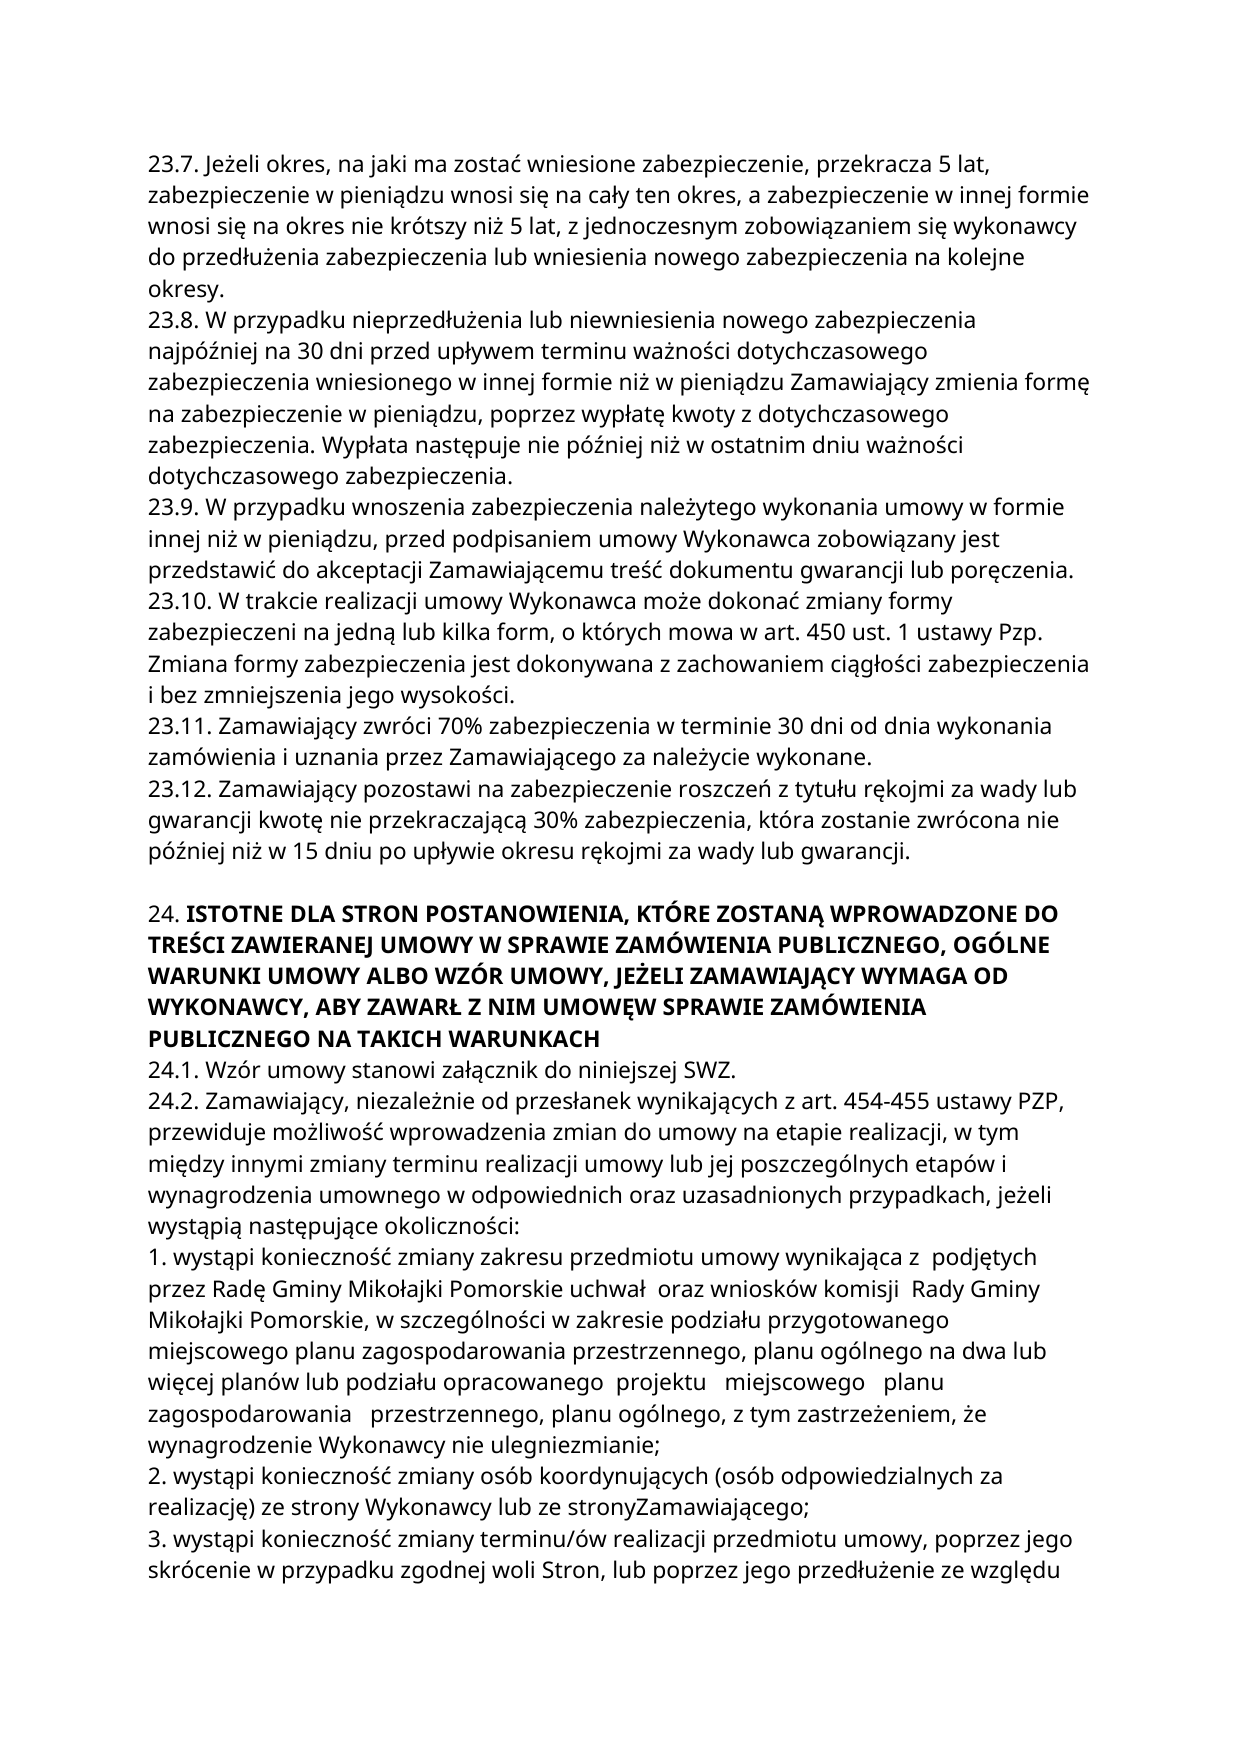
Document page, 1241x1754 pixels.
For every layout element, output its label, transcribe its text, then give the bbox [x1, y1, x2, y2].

text 23.12. Zamawiający pozostawi na zabezpieczenie roszczeń z tytułu rękojmi za wady lub gwarancji kwotę nie przekraczającą 30% zabezpieczenia, która zostanie zwrócona nie później niż w 15 dniu po upływie okresu rękojmi za wady lub gwarancji. [148, 773, 1093, 866]
text 24.1. Wzór umowy stanowi załącznik do niniejszej SWZ. [148, 1054, 1093, 1085]
text 23.9. W przypadku wnoszenia zabezpieczenia należytego wykonania umowy w formie innej niż w pieniądzu, przed podpisaniem umowy Wykonawca zobowiązany jest przedstawić do akceptacji Zamawiającemu treść dokumentu gwarancji lub poręczenia. [148, 491, 1093, 585]
text 24.2. Zamawiający, niezależnie od przesłanek wynikających z art. 454-455 ustawy PZP, przewiduje możliwość wprowadzenia zmian do umowy na etapie realizacji, w tym między innymi zmiany terminu realizacji umowy lub jej poszczególnych etapów i wynagrodzenia umownego w odpowiednich oraz uzasadnionych przypadkach, jeżeli wystąpią następujące okoliczności: [148, 1085, 1093, 1241]
text 23.11. Zamawiający zwróci 70% zabezpieczenia w terminie 30 dni od dnia wykonania zamówienia i uznania przez Zamawiającego za należycie wykonane. [148, 710, 1093, 773]
text 23.10. W trakcie realizacji umowy Wykonawca może dokonać zmiany formy zabezpieczeni na jedną lub kilka form, o których mowa w art. 450 ust. 1 ustawy Pzp. Zmiana formy zabezpieczenia jest dokonywana z zachowaniem ciągłości zabezpieczenia i bez zmniejszenia jego wysokości. [148, 585, 1093, 710]
text 23.8. W przypadku nieprzedłużenia lub niewniesienia nowego zabezpieczenia najpóźniej na 30 dni przed upływem terminu ważności dotychczasowego zabezpieczenia wniesionego w innej formie niż w pieniądzu Zamawiający zmienia formę na zabezpieczenie w pieniądzu, poprzez wypłatę kwoty z dotychczasowego zabezpieczenia. Wypłata następuje nie później niż w ostatnim dniu ważności dotychczasowego zabezpieczenia. [148, 304, 1093, 491]
text 1. wystąpi konieczność zmiany zakresu przedmiotu umowy wynikająca z podjętych przez Radę Gminy Mikołajki Pomorskie uchwał oraz wniosków komisji Rady Gminy Mikołajki Pomorskie, w szczególności w zakresie podziału przygotowanego miejscowego planu zagospodarowania przestrzennego, planu ogólnego na dwa lub więcej planów lub podziału opracowanego projektu miejscowego planu zagospodarowania przestrzennego, planu ogólnego, z tym zastrzeżeniem, że wynagrodzenie Wykonawcy nie ulegniezmianie; [148, 1241, 1093, 1460]
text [148, 1523, 1093, 1585]
text 24. ISTOTNE DLA STRON POSTANOWIENIA, KTÓRE ZOSTANĄ WPROWADZONE DO TREŚCI ZAWIERANEJ UMOWY W SPRAWIE ZAMÓWIENIA PUBLICZNEGO, OGÓLNE WARUNKI UMOWY ALBO WZÓR UMOWY, JEŻELI ZAMAWIAJĄCY WYMAGA OD WYKONAWCY, ABY ZAWARŁ Z NIM UMOWĘW SPRAWIE ZAMÓWIENIA PUBLICZNEGO NA TAKICH WARUNKACH [148, 898, 1093, 1054]
text 23.7. Jeżeli okres, na jaki ma zostać wniesione zabezpieczenie, przekracza 5 lat, zabezpieczenie w pieniądzu wnosi się na cały ten okres, a zabezpieczenie w innej formie wnosi się na okres nie krótszy niż 5 lat, z jednoczesnym zobowiązaniem się wykonawcy do przedłużenia zabezpieczenia lub wniesienia nowego zabezpieczenia na kolejne okresy. [148, 148, 1093, 304]
text 2. wystąpi konieczność zmiany osób koordynujących (osób odpowiedzialnych za realizację) ze strony Wykonawcy lub ze stronyZamawiającego; [148, 1460, 1093, 1523]
